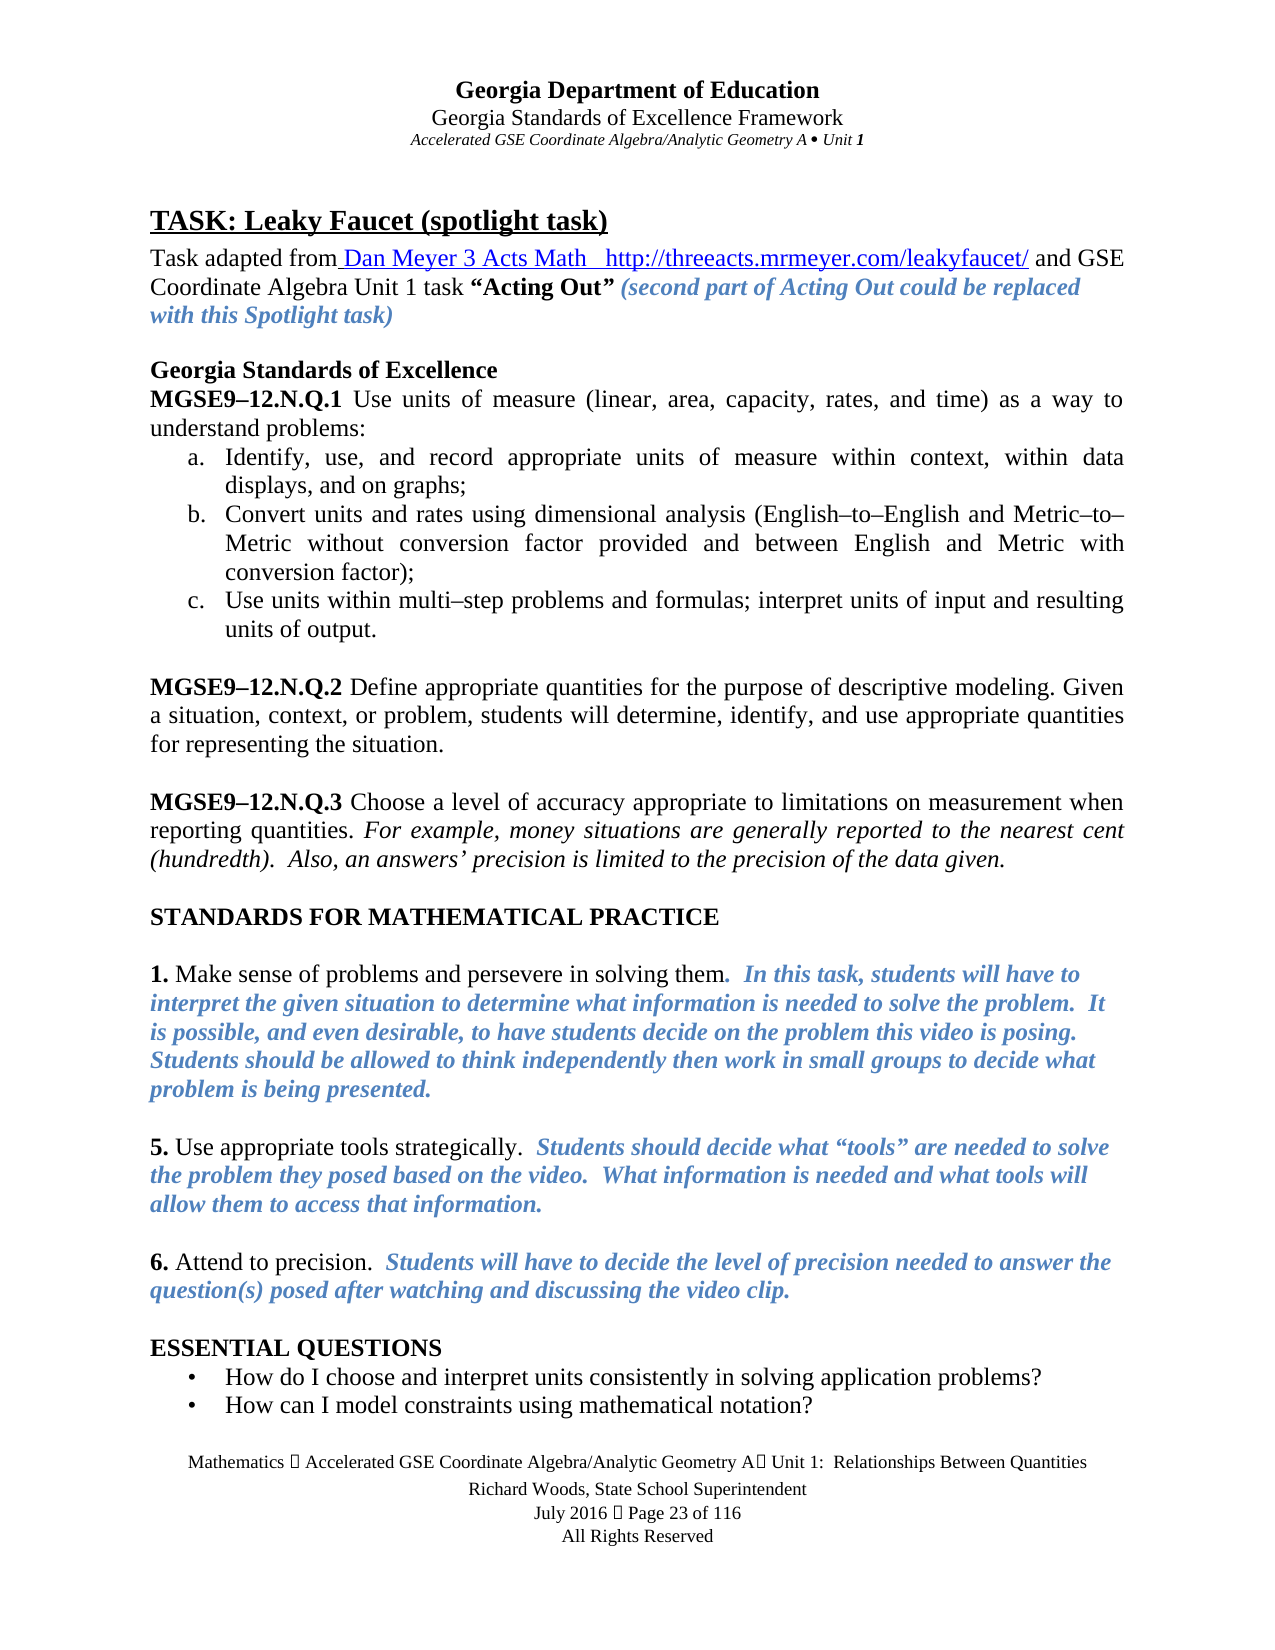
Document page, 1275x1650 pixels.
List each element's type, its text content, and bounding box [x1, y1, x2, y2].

text 1. Make sense of problems and persevere in solving them. In this task, students will have to interpret the given situation to determine what information is needed to solve the problem. It is possible, and even desirable, to have students decide on the problem this video is posing. Students should be allowed to think independently then work in small groups to decide what problem is being presented. [150, 959, 1125, 1103]
list How do I choose and interpret units consistently in solving application problems? [187, 1362, 1125, 1391]
text ESSENTIAL QUESTIONS [150, 1333, 1125, 1362]
text Georgia Standards of Excellence [150, 356, 1125, 384]
text MGSE9–12.N.Q.2 Define appropriate quantities for the purpose of descriptive modeling. Given a situation, context, or problem, students will determine, identify, and use appropriate quantities for representing the situation. [150, 672, 1125, 758]
text 5. Use appropriate tools strategically. Students should decide what “tools” are needed to solve the problem they posed based on the video. What information is needed and what tools will allow them to access that information. [150, 1132, 1125, 1218]
list Convert units and rates using dimensional analysis (English–to–English and Metric–to–Metric without conversion factor provided and between English and Metric with conversion factor); [187, 499, 1125, 586]
text MGSE9–12.N.Q.1 Use units of measure (linear, area, capacity, rates, and time) as a way to understand problems: [150, 384, 1125, 442]
text MGSE9–12.N.Q.3 Choose a level of accuracy appropriate to limitations on measurement when reporting quantities. For example, money situations are generally reported to the nearest cent (hundredth). Also, an answers’ precision is limited to the precision of the data given. [150, 787, 1125, 873]
list How can I model constraints using mathematical notation? [187, 1391, 1125, 1419]
text 6. Attend to precision. Students will have to decide the level of precision needed to answer the question(s) posed after watching and discussing the video clip. [150, 1247, 1125, 1304]
list Use units within multi–step problems and formulas; interpret units of input and resulting units of output. [187, 586, 1125, 643]
list Identify, use, and record appropriate units of measure within context, within data displays, and on graphs; [187, 442, 1125, 499]
text Task adapted from Dan Meyer 3 Acts Math http://threeacts.mrmeyer.com/leakyfaucet/ and GSE Coordinate Algebra Unit 1 task “Acting Out” (second part of Acting Out could be replaced with this Spotlight task) [150, 243, 1125, 329]
text STANDARDS FOR MATHEMATICAL PRACTICE [150, 902, 1125, 931]
subtitle TASK: Leaky Faucet (spotlight task) [150, 203, 1125, 237]
